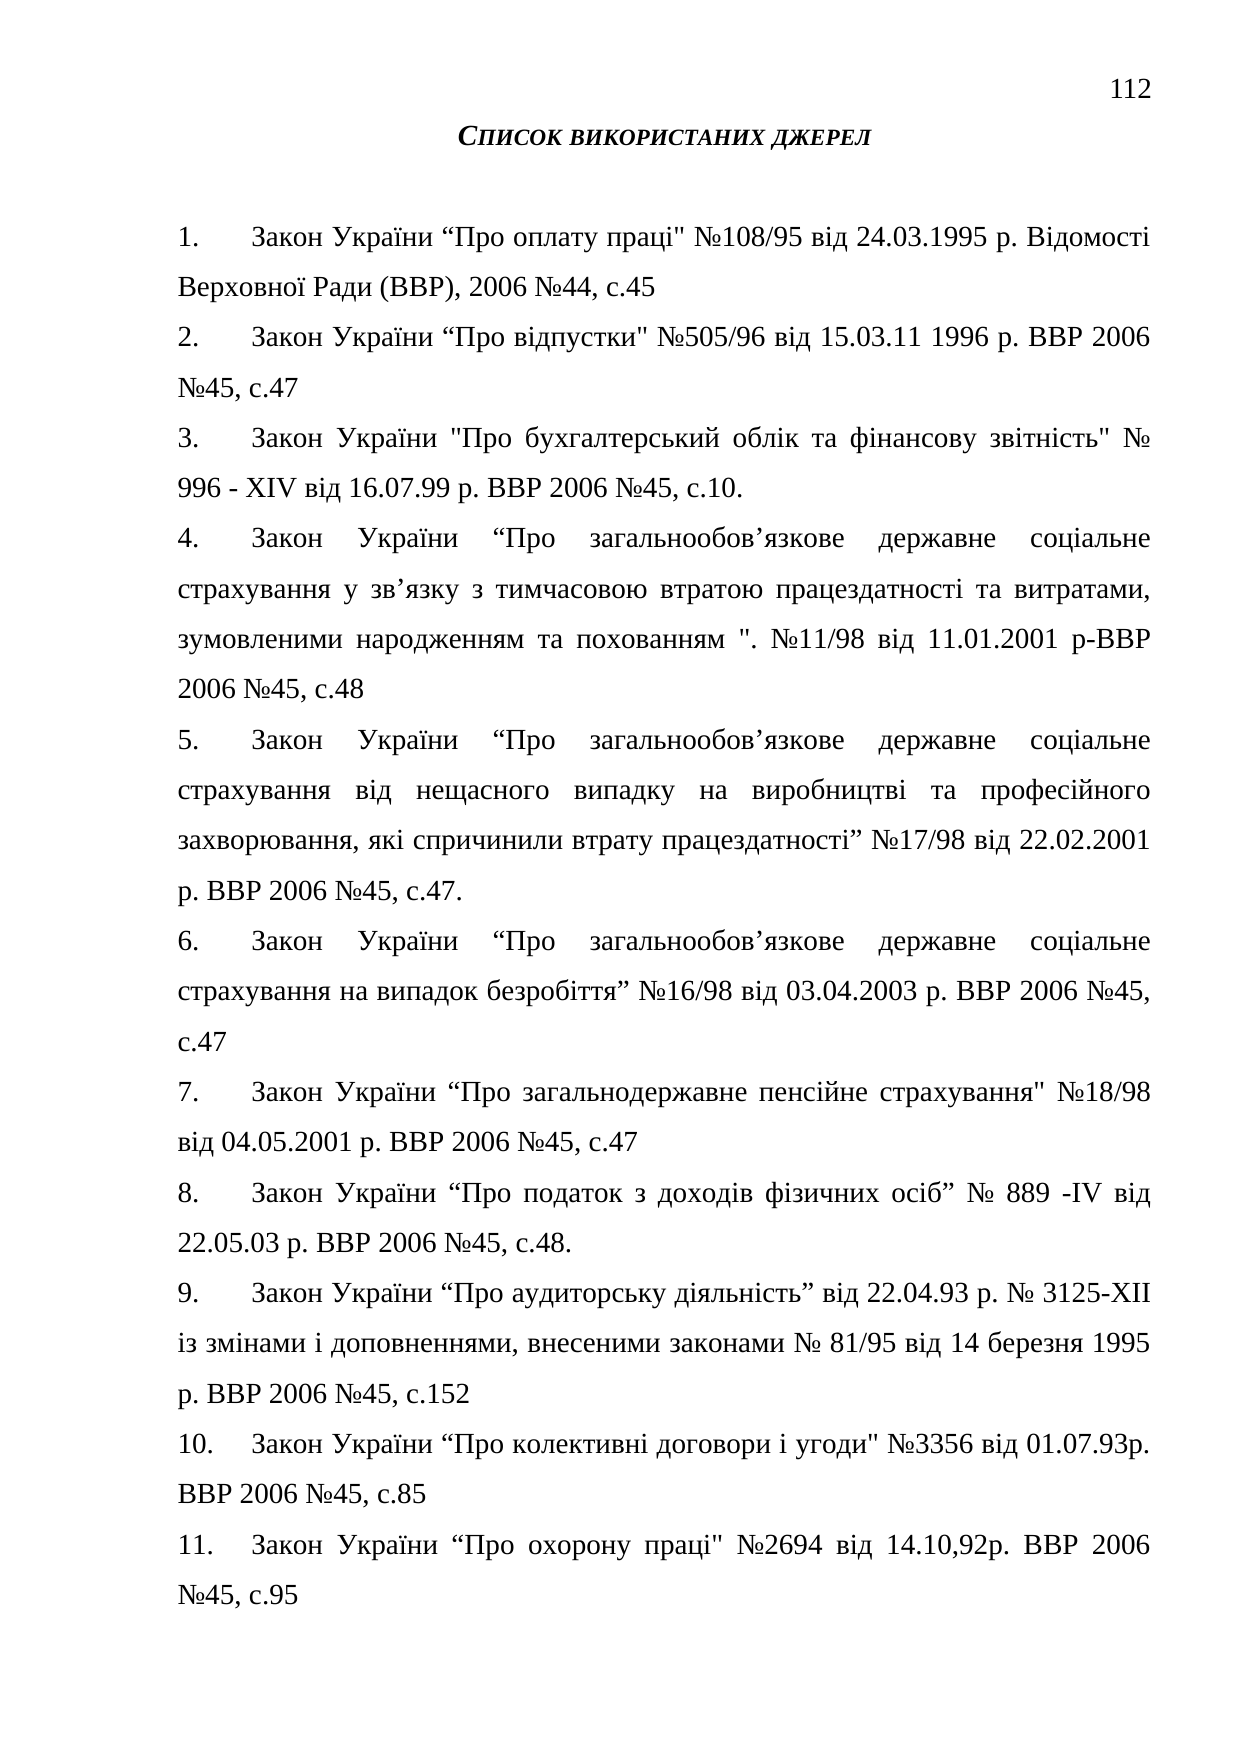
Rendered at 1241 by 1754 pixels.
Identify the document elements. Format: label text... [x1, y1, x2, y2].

text Закон України “Про охорону праці" №2694 від 14.10,92р. ВВР 2006 №45, с.95 [177, 1527, 1152, 1611]
text Закон України “Про колективні договори і угоди" №3356 від 01.07.93р. ВВР 2006 №45, с.85 [177, 1426, 1152, 1510]
text Закон України “Про податок з доходів фізичних осіб” № 889 -IV від 22.05.03 р. ВВР 2006 №45, с.48. [177, 1175, 1152, 1258]
text Закон України “Про відпустки" №505/96 від 15.03.11 1996 р. ВВР 2006 №45, с.47 [177, 319, 1152, 403]
text Закон України “Про аудиторську діяльність” від 22.04.93 р. № 3125-ХІІ із змінами і доповненнями, внесеними законами № 81/95 від 14 березня 1995 р. ВВР 2006 №45, с.152 [177, 1275, 1152, 1409]
subtitle Список використаних джерел [177, 118, 1152, 152]
text Закон України “Про оплату праці" №108/95 від 24.03.1995 р. Відомості Верховної Ради (ВВР), 2006 №44, с.45 [177, 219, 1152, 303]
text Закон України “Про загальнообов’язкове державне соціальне страхування від нещасного випадку на виробництві та професійного захворювання, які спричинили втрату працездатності” №17/98 від 22.02.2001 р. ВВР 2006 №45, с.47. [177, 722, 1152, 906]
text Закон України "Про бухгалтерський облік та фінансову звітність" № 996 - XIV від 16.07.99 р. ВВР 2006 №45, с.10. [177, 420, 1152, 504]
text Закон України “Про загальнообов’язкове державне соціальне страхування у зв’язку з тимчасовою втратою працездатності та витратами, зумовленими народженням та похованням ". №11/98 від 11.01.2001 р-ВВР 2006 №45, с.48 [177, 521, 1152, 705]
text Закон України “Про загальнообов’язкове державне соціальне страхування на випадок безробіття” №16/98 від 03.04.2003 р. ВВР 2006 №45, с.47 [177, 923, 1152, 1057]
text Закон України “Про загальнодержавне пенсійне страхування" №18/98 від 04.05.2001 р. ВВР 2006 №45, с.47 [177, 1074, 1152, 1158]
